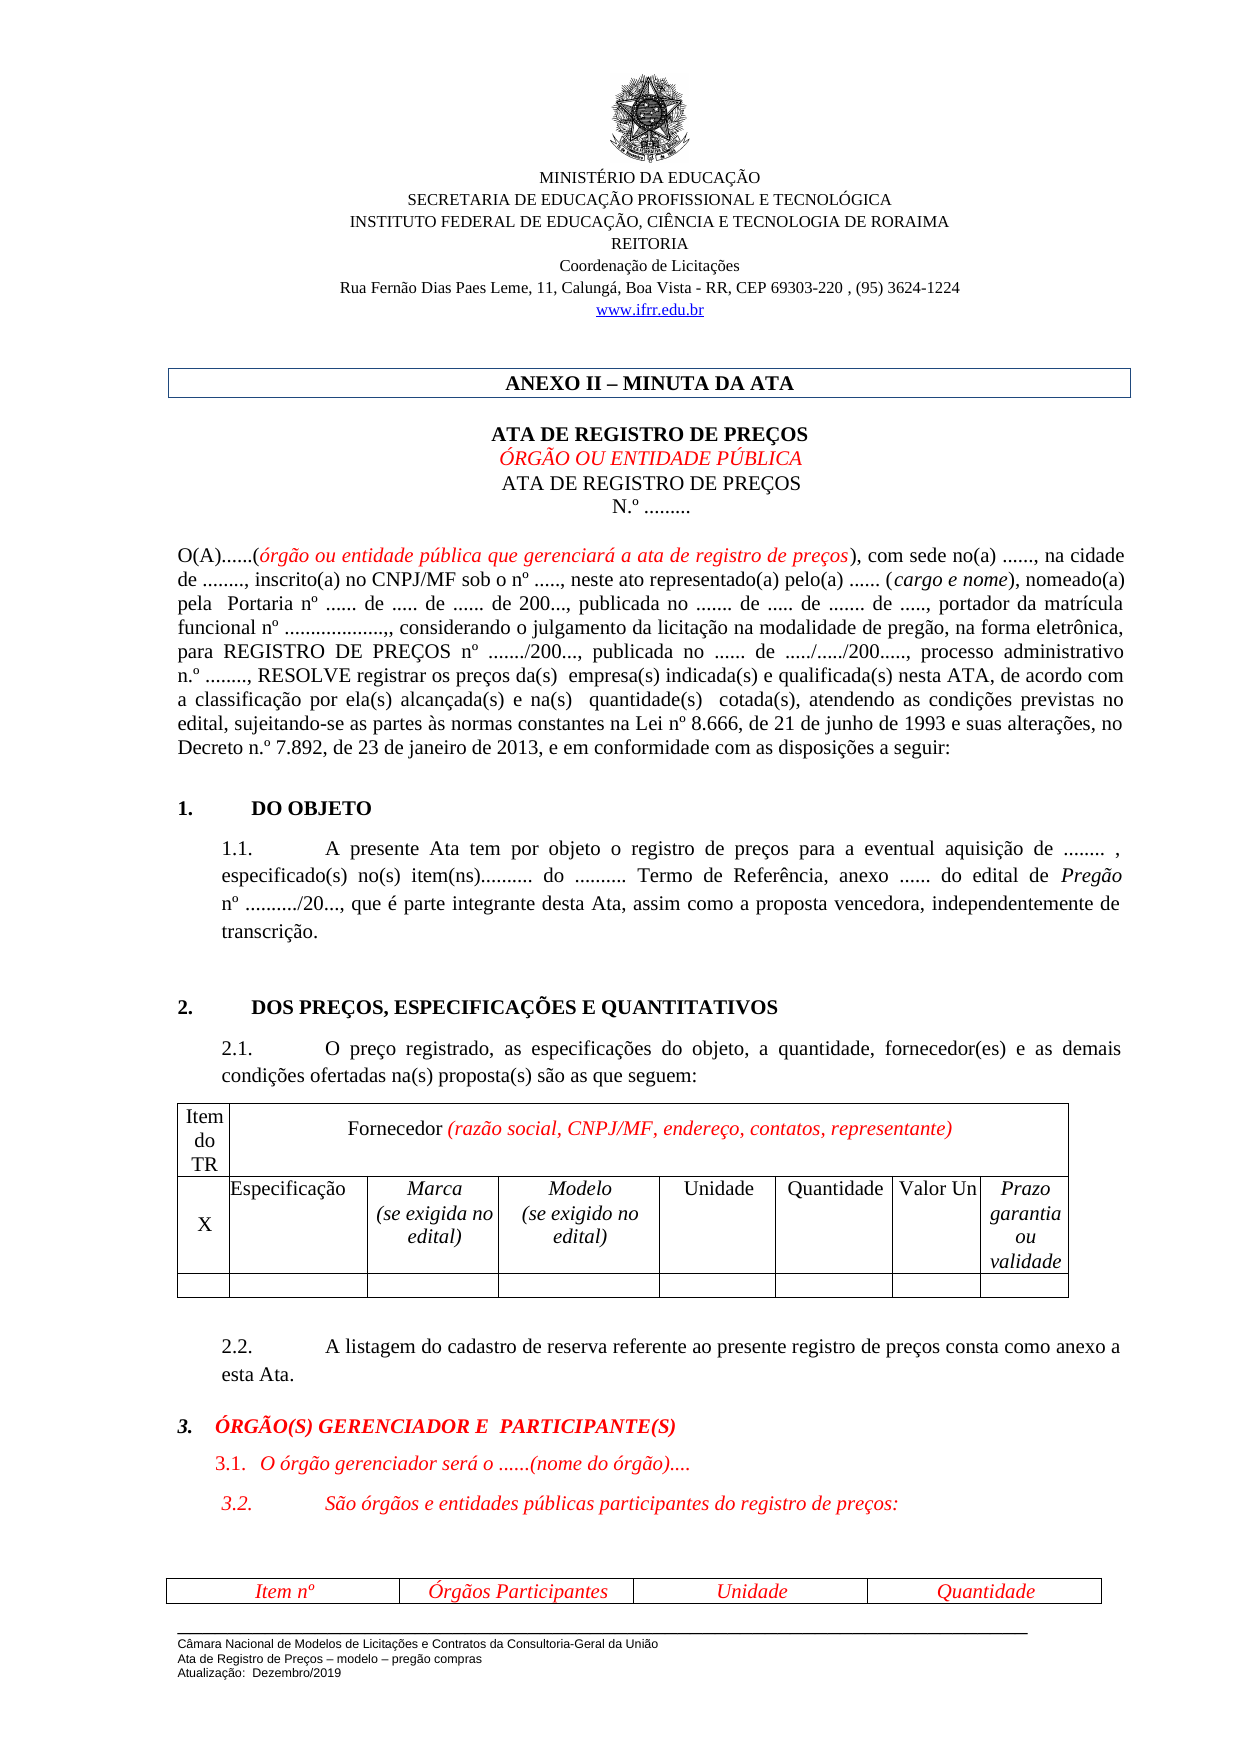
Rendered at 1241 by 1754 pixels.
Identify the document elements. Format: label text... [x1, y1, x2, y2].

table_header Item do TR [178, 1104, 229, 1176]
table_cell [368, 1274, 498, 1297]
table_cell Marca (se exigida no edital) [368, 1177, 498, 1273]
table_cell [981, 1274, 1068, 1297]
text ÓRGÃO OU ENTIDADE PÚBLICA [177, 446, 1124, 470]
table_header Órgãos Participantes [400, 1579, 633, 1603]
table_cell X [178, 1177, 229, 1273]
text ATA DE REGISTRO DE PREÇOS [177, 470, 1125, 494]
table_cell Unidade [660, 1177, 775, 1273]
table_cell Especificação [230, 1177, 367, 1273]
table_cell [499, 1274, 659, 1297]
picture [610, 73, 690, 163]
list ÓRGÃO(S) GERENCIADOR E PARTICIPANTE(S) [177, 1414, 1122, 1438]
list DO OBJETO [177, 796, 1122, 820]
table_cell [178, 1274, 229, 1297]
table_cell [893, 1274, 980, 1297]
list DOS PREÇOS, ESPECIFICAÇÕES E QUANTITATIVOS [177, 995, 1122, 1019]
table_cell [776, 1274, 892, 1297]
list O preço registrado, as especificações do objeto, a quantidade, fornecedor(es) e as demais condições ofertadas na(s) proposta(s) são as que seguem: [221, 1035, 1122, 1087]
text ATA DE REGISTRO DE PREÇOS [177, 422, 1122, 446]
table_header Unidade [634, 1579, 867, 1603]
list A presente Ata tem por objeto o registro de preços para a eventual aquisição de ........ , especificado(s) no(s) item(ns).......... do .......... Termo de Referência, anexo ...... do edital de Pregão nº ........../20..., que é parte integrante desta Ata, assim como a proposta vencedora, independentemente de transcrição. [221, 836, 1122, 943]
table_cell Quantidade [776, 1177, 892, 1273]
table_header Quantidade [868, 1579, 1101, 1603]
list O órgão gerenciador será o ......(nome do órgão).... [215, 1451, 1122, 1475]
table_cell [660, 1274, 775, 1297]
table_cell Valor Un [893, 1177, 980, 1273]
table_cell Modelo (se exigido no edital) [499, 1177, 659, 1273]
table_header Fornecedor (razão social, CNPJ/MF, endereço, contatos, representante) [230, 1104, 1068, 1176]
table_header Item nº [167, 1579, 399, 1603]
list São órgãos e entidades públicas participantes do registro de preços: [221, 1491, 1122, 1515]
table_cell Prazo garantia ou validade [981, 1177, 1068, 1273]
table_cell [230, 1274, 367, 1297]
text O(A)......(órgão ou entidade pública que gerenciará a ata de registro de preços), com sede no(a) ......, na cidade de ........, inscrito(a) no CNPJ/MF sob o nº ....., neste ato representado(a) pelo(a) ...... (cargo e nome), nomeado(a) pela Portaria nº ...... de ..... de ...... de 200..., publicada no ....... de ..... de ....... de ....., portador da matrícula funcional nº ...................,, considerando o julgamento da licitação na modalidade de pregão, na forma eletrônica, para REGISTRO DE PREÇOS nº ......./200..., publicada no ...... de ...../...../200....., processo administrativo n.º ........, RESOLVE registrar os preços da(s) empresa(s) indicada(s) e qualificada(s) nesta ATA, de acordo com a classificação por ela(s) alcançada(s) e na(s) quantidade(s) cotada(s), atendendo as condições previstas no edital, sujeitando-se as partes às normas constantes na Lei nº 8.666, de 21 de junho de 1993 e suas alterações, no Decreto n.º 7.892, de 23 de janeiro de 2013, e em conformidade com as disposições a seguir: [177, 543, 1125, 759]
list A listagem do cadastro de reserva referente ao presente registro de preços consta como anexo a esta Ata. [221, 1334, 1122, 1386]
text N.º ......... [177, 494, 1125, 518]
text ANEXO II – MINUTA DA ATA [169, 369, 1130, 397]
